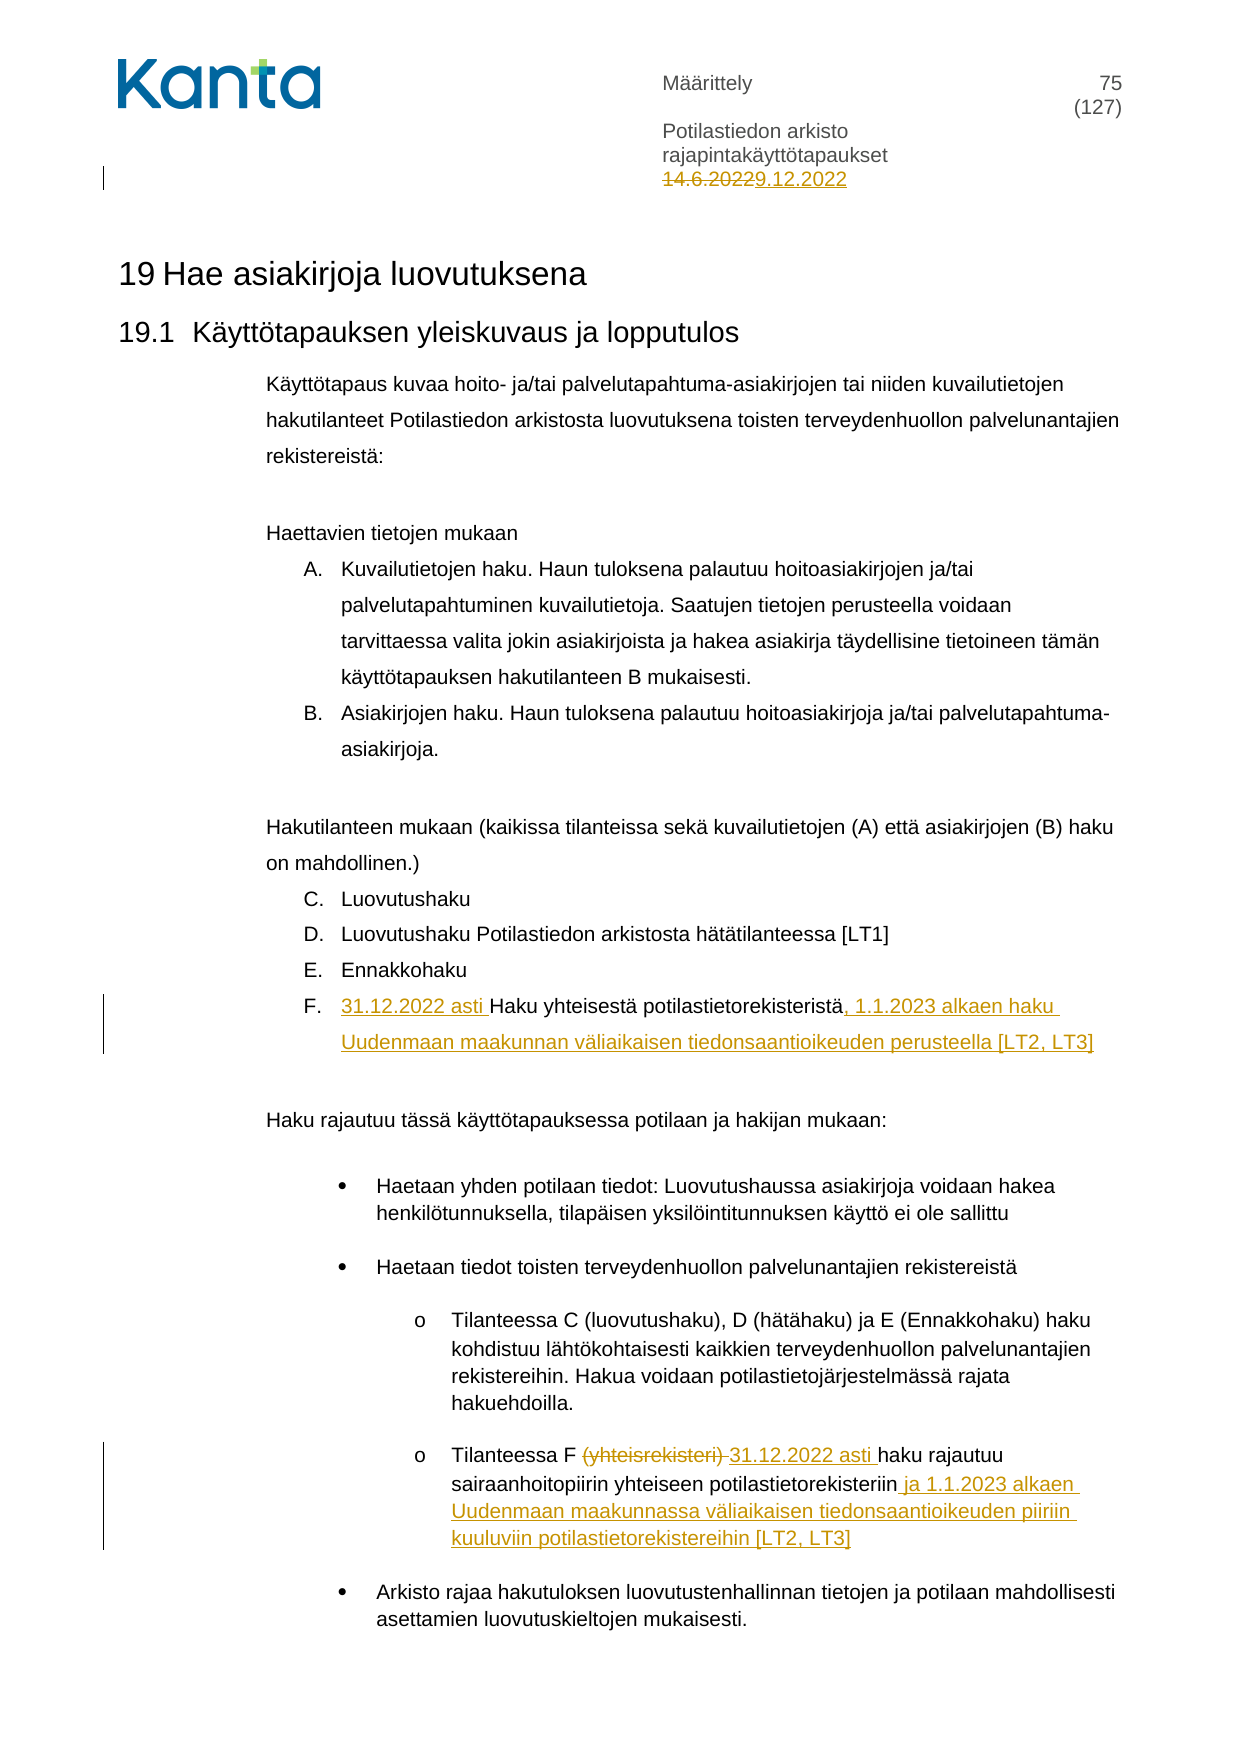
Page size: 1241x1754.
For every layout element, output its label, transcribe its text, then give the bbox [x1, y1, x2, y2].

text Haku rajautuu tässä käyttötapauksessa potilaan ja hakijan mukaan: [266, 1108, 1122, 1132]
subtitle Käyttötapauksen yleiskuvaus ja lopputulos [118, 315, 1122, 349]
list Haetaan tiedot toisten terveydenhuollon palvelunantajien rekistereistä [339, 1252, 1122, 1279]
list Asiakirjojen haku. Haun tuloksena palautuu hoitoasiakirjoja ja/tai palvelutapahtuma-asiakirjoja. [303, 701, 1122, 761]
text Hakutilanteen mukaan (kaikissa tilanteissa sekä kuvailutietojen (A) että asiakirjojen (B) haku on mahdollinen.) [266, 814, 1122, 874]
list Arkisto rajaa hakutuloksen luovutustenhallinnan tietojen ja potilaan mahdollisesti asettamien luovutuskieltojen mukaisesti. [339, 1577, 1122, 1631]
text Käyttötapaus kuvaa hoito- ja/tai palvelutapahtuma-asiakirjojen tai niiden kuvailutietojen hakutilanteet Potilastiedon arkistosta luovutuksena toisten terveydenhuollon palvelunantajien rekistereistä: [266, 372, 1122, 468]
list Luovutushaku [303, 886, 1122, 910]
list Luovutushaku Potilastiedon arkistosta hätätilanteessa [LT1] [303, 922, 1122, 946]
subtitle Hae asiakirjoja luovutuksena [118, 254, 1122, 292]
list Ennakkohaku [303, 958, 1122, 982]
list Kuvailutietojen haku. Haun tuloksena palautuu hoitoasiakirjojen ja/tai palvelutapahtuminen kuvailutietoja. Saatujen tietojen perusteella voidaan tarvittaessa valita jokin asiakirjoista ja hakea asiakirja täydellisine tietoineen tämän käyttötapauksen hakutilanteen B mukaisesti. [303, 557, 1122, 689]
list Haku yhteisestä potilastietorekisteristä [303, 994, 1122, 1054]
text Haettavien tietojen mukaan [266, 521, 1122, 545]
list Haetaan yhden potilaan tiedot: Luovutushaussa asiakirjoja voidaan hakea henkilötunnuksella, tilapäisen yksilöintitunnuksen käyttö ei ole sallittu [339, 1171, 1122, 1225]
list Tilanteessa F haku rajautuu sairaanhoitopiirin yhteiseen potilastietorekisteriin [414, 1442, 1122, 1550]
picture [118, 59, 321, 109]
list Tilanteessa C (luovutushaku), D (hätähaku) ja E (Ennakkohaku) haku kohdistuu lähtökohtaisesti kaikkien terveydenhuollon palvelunantajien rekistereihin. Hakua voidaan potilastietojärjestelmässä rajata hakuehdoilla. [414, 1306, 1122, 1414]
